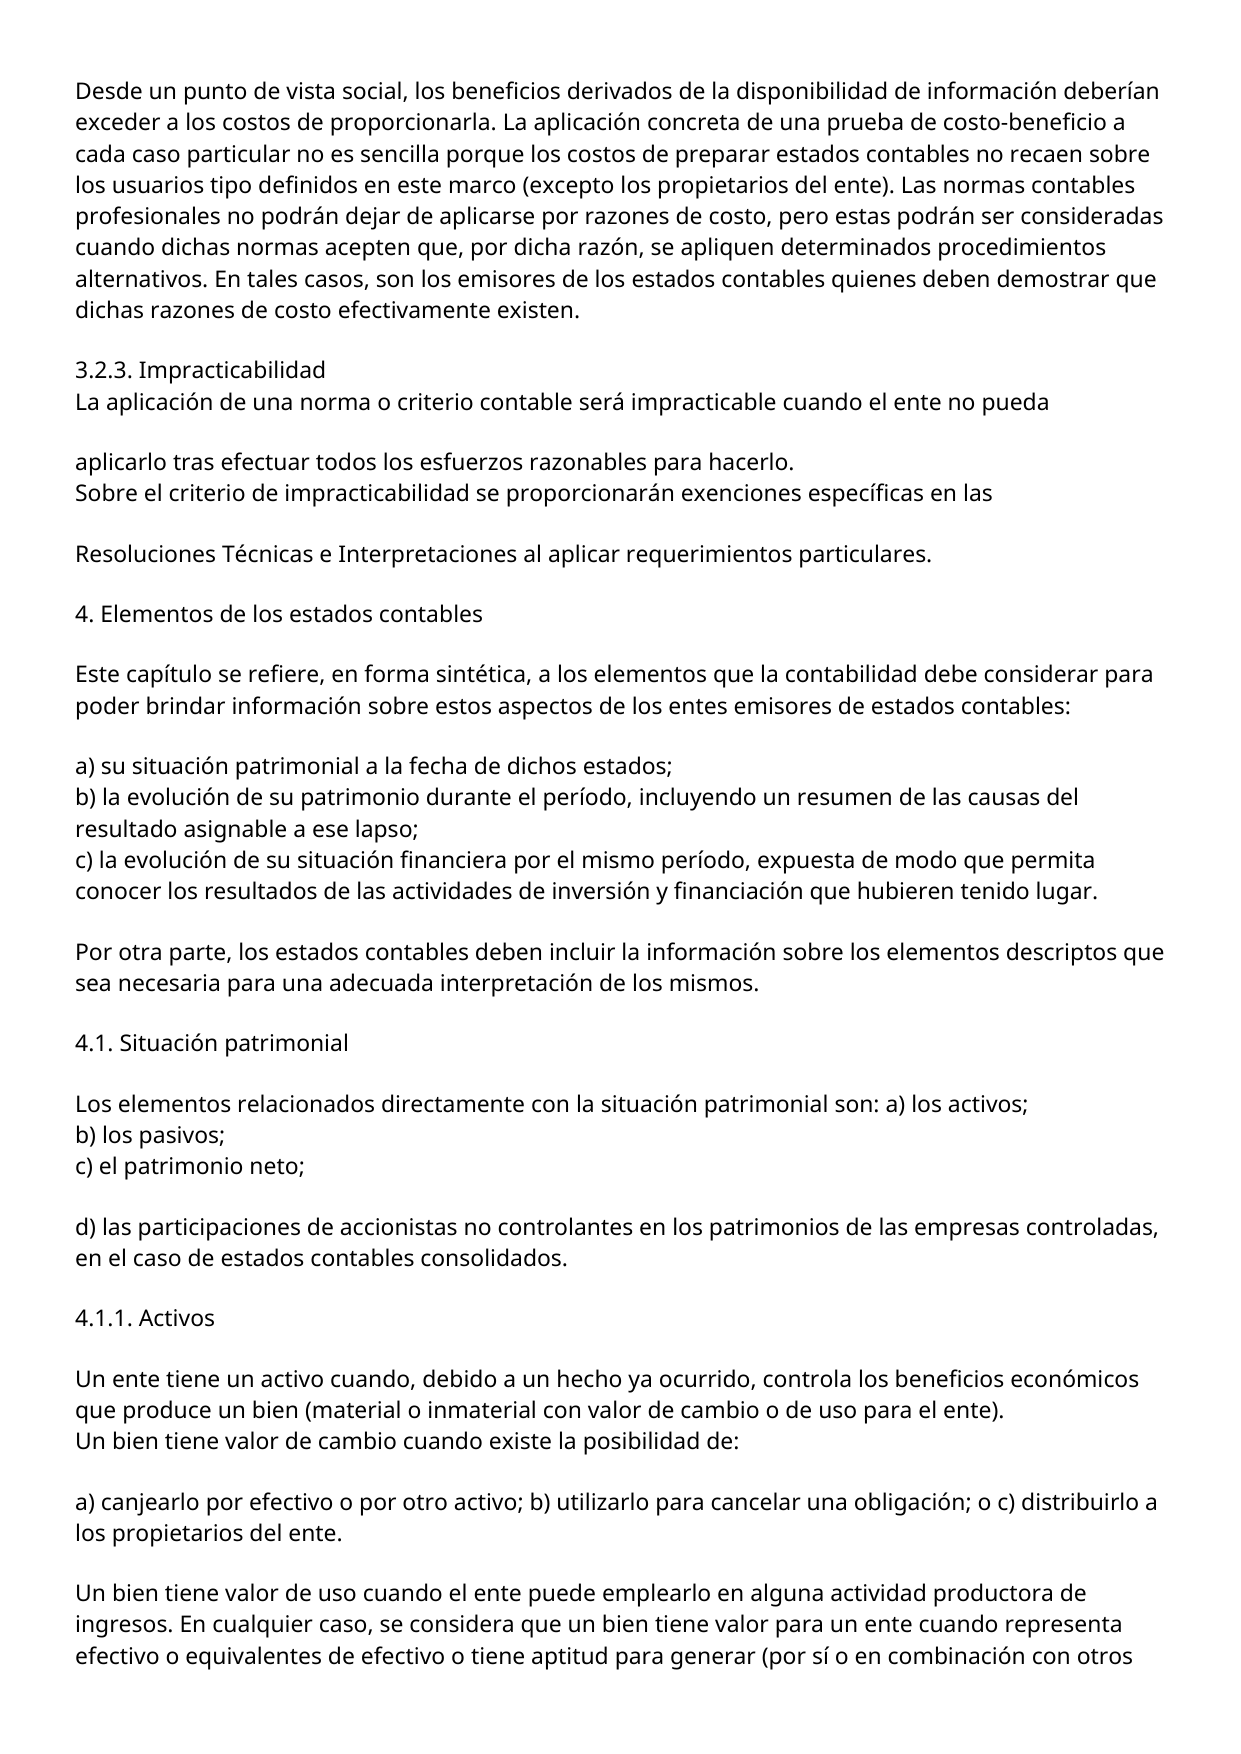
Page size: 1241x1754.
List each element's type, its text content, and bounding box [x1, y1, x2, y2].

text 3.2.3. Impracticabilidad La aplicación de una norma o criterio contable será impracticable cuando el ente no pueda [75, 631, 1165, 694]
text 4.1. Situación patrimonial [75, 1304, 1165, 1335]
text Desde un punto de vista social, los beneficios derivados de la disponibilidad de información deberían exceder a los costos de proporcionarla. La aplicación concreta de una prueba de costo-beneficio a cada caso particular no es sencilla porque los costos de preparar estados contables no recaen sobre los usuarios tipo definidos en este marco (excepto los propietarios del ente). Las normas contables profesionales no podrán dejar de aplicarse por razones de costo, pero estas podrán ser consideradas cuando dichas normas acepten que, por dicha razón, se apliquen determinados procedimientos alternativos. En tales casos, son los emisores de los estados contables quienes deben demostrar que dichas razones de costo efectivamente existen. [75, 352, 1165, 602]
text Por otra parte, los estados contables deben incluir la información sobre los elementos descriptos que sea necesaria para una adecuada interpretación de los mismos. [75, 1212, 1165, 1275]
text aplicarlo tras efectuar todos los esfuerzos razonables para hacerlo. Sobre el criterio de impracticabilidad se proporcionarán exenciones específicas en las [75, 723, 1165, 785]
text 4.1.1. Activos [75, 1579, 1165, 1610]
text d) las participaciones de accionistas no controlantes en los patrimonios de las empresas controladas, en el caso de estados contables consolidados. [75, 1487, 1165, 1550]
text 3.2.2. Equilibrio entre costos y beneficios [75, 292, 1165, 323]
text a) su situación patrimonial a la fecha de dichos estados; b) la evolución de su patrimonio durante el período, incluyendo un resumen de las causas del resultado asignable a ese lapso; c) la evolución de su situación financiera por el mismo período, expuesta de modo que permita conocer los resultados de las actividades de inversión y financiación que hubieren tenido lugar. [75, 1027, 1165, 1183]
text Los elementos relacionados directamente con la situación patrimonial son: a) los activos; b) los pasivos; c) el patrimonio neto; [75, 1364, 1165, 1458]
text Resoluciones Técnicas e Interpretaciones al aplicar requerimientos particulares. [75, 814, 1165, 846]
text Este capítulo se refiere, en forma sintética, a los elementos que la contabilidad debe considerar para poder brindar información sobre estos aspectos de los entes emisores de estados contables: [75, 935, 1165, 998]
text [75, 75, 1165, 262]
text 4. Elementos de los estados contables [75, 875, 1165, 906]
